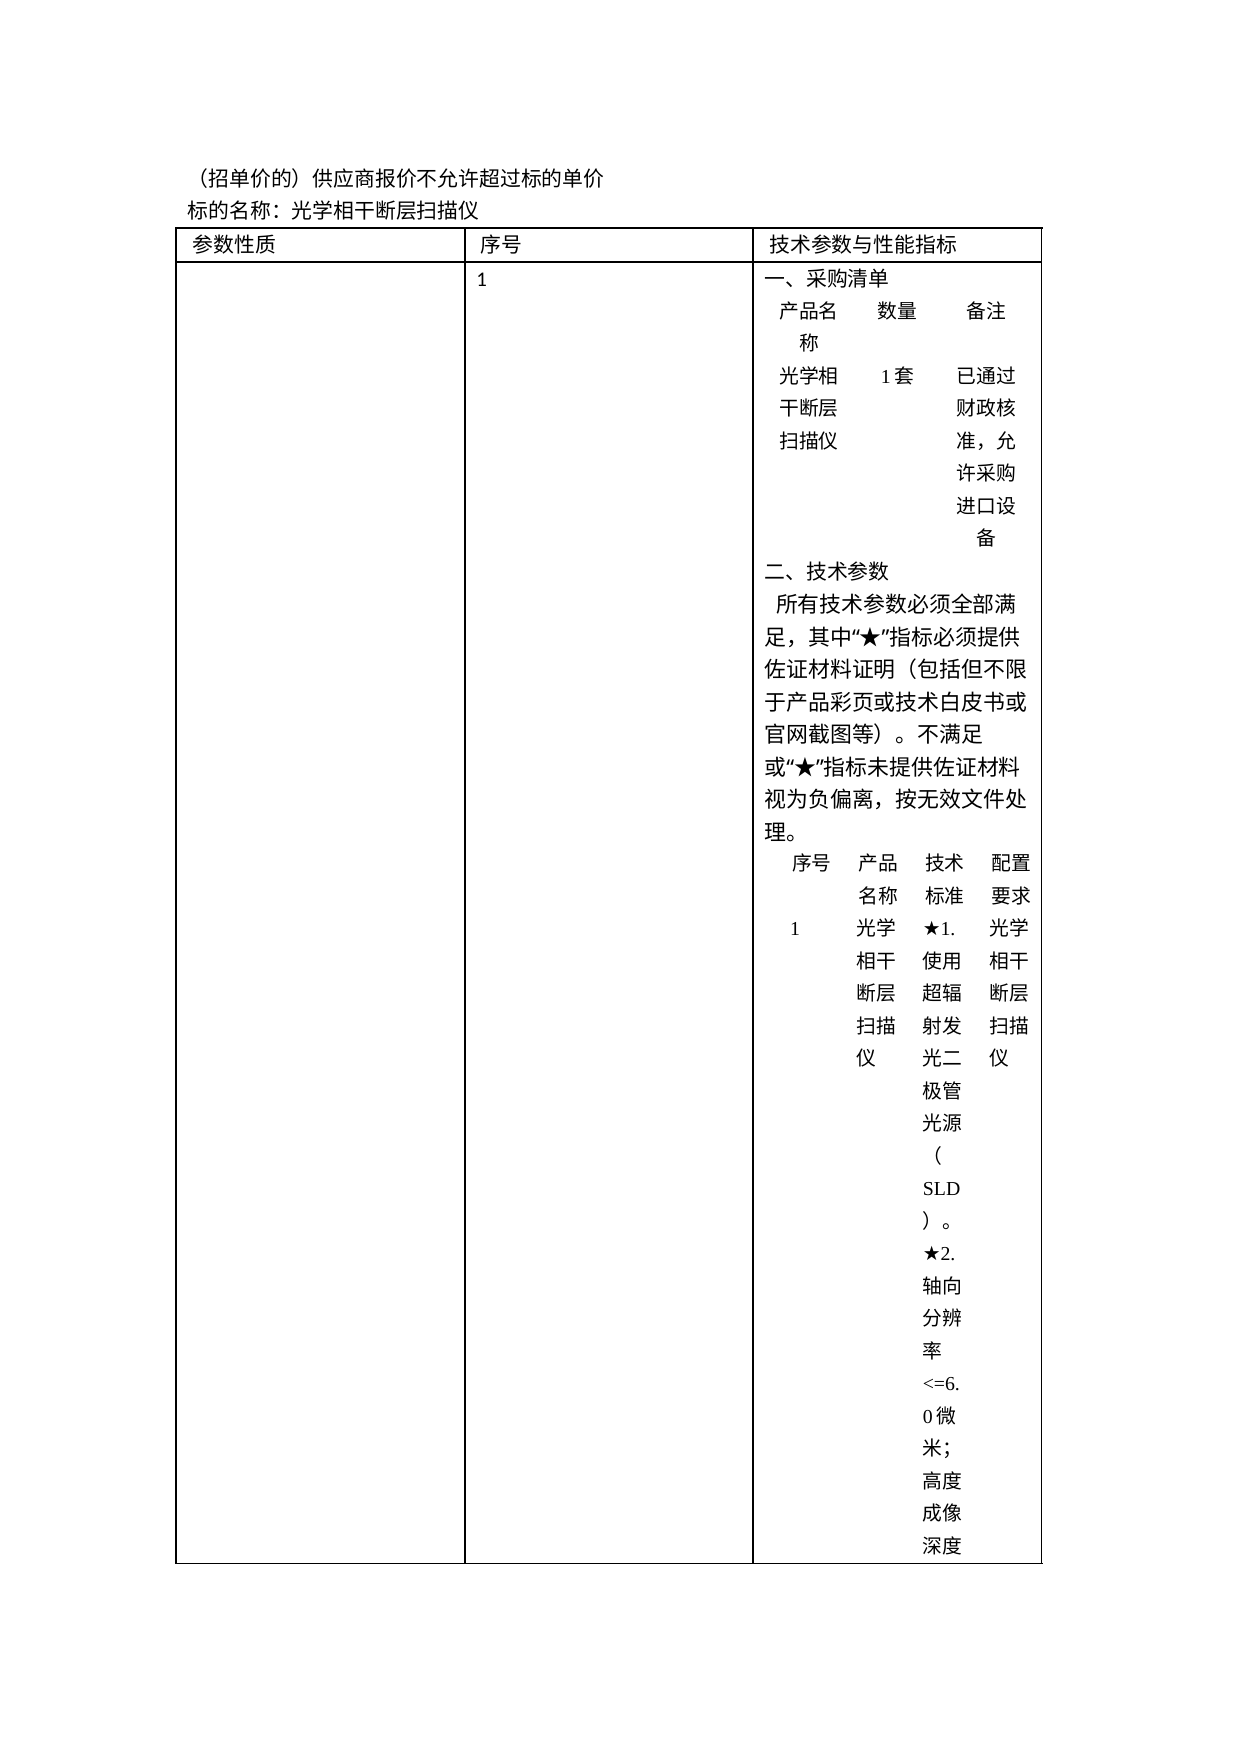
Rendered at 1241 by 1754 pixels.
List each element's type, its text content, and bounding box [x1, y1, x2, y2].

text （招单价的）供应商报价不允许超过标的单价 [187, 162, 1053, 194]
table_cell 1 [466, 263, 752, 1563]
table_header 技术参数与性能指标 [754, 229, 1041, 261]
text 标的名称：光学相干断层扫描仪 [187, 194, 1053, 227]
table_cell [177, 263, 464, 1563]
table_header 参数性质 [177, 229, 464, 261]
table_header 序号 [466, 229, 752, 261]
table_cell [754, 263, 1041, 1563]
